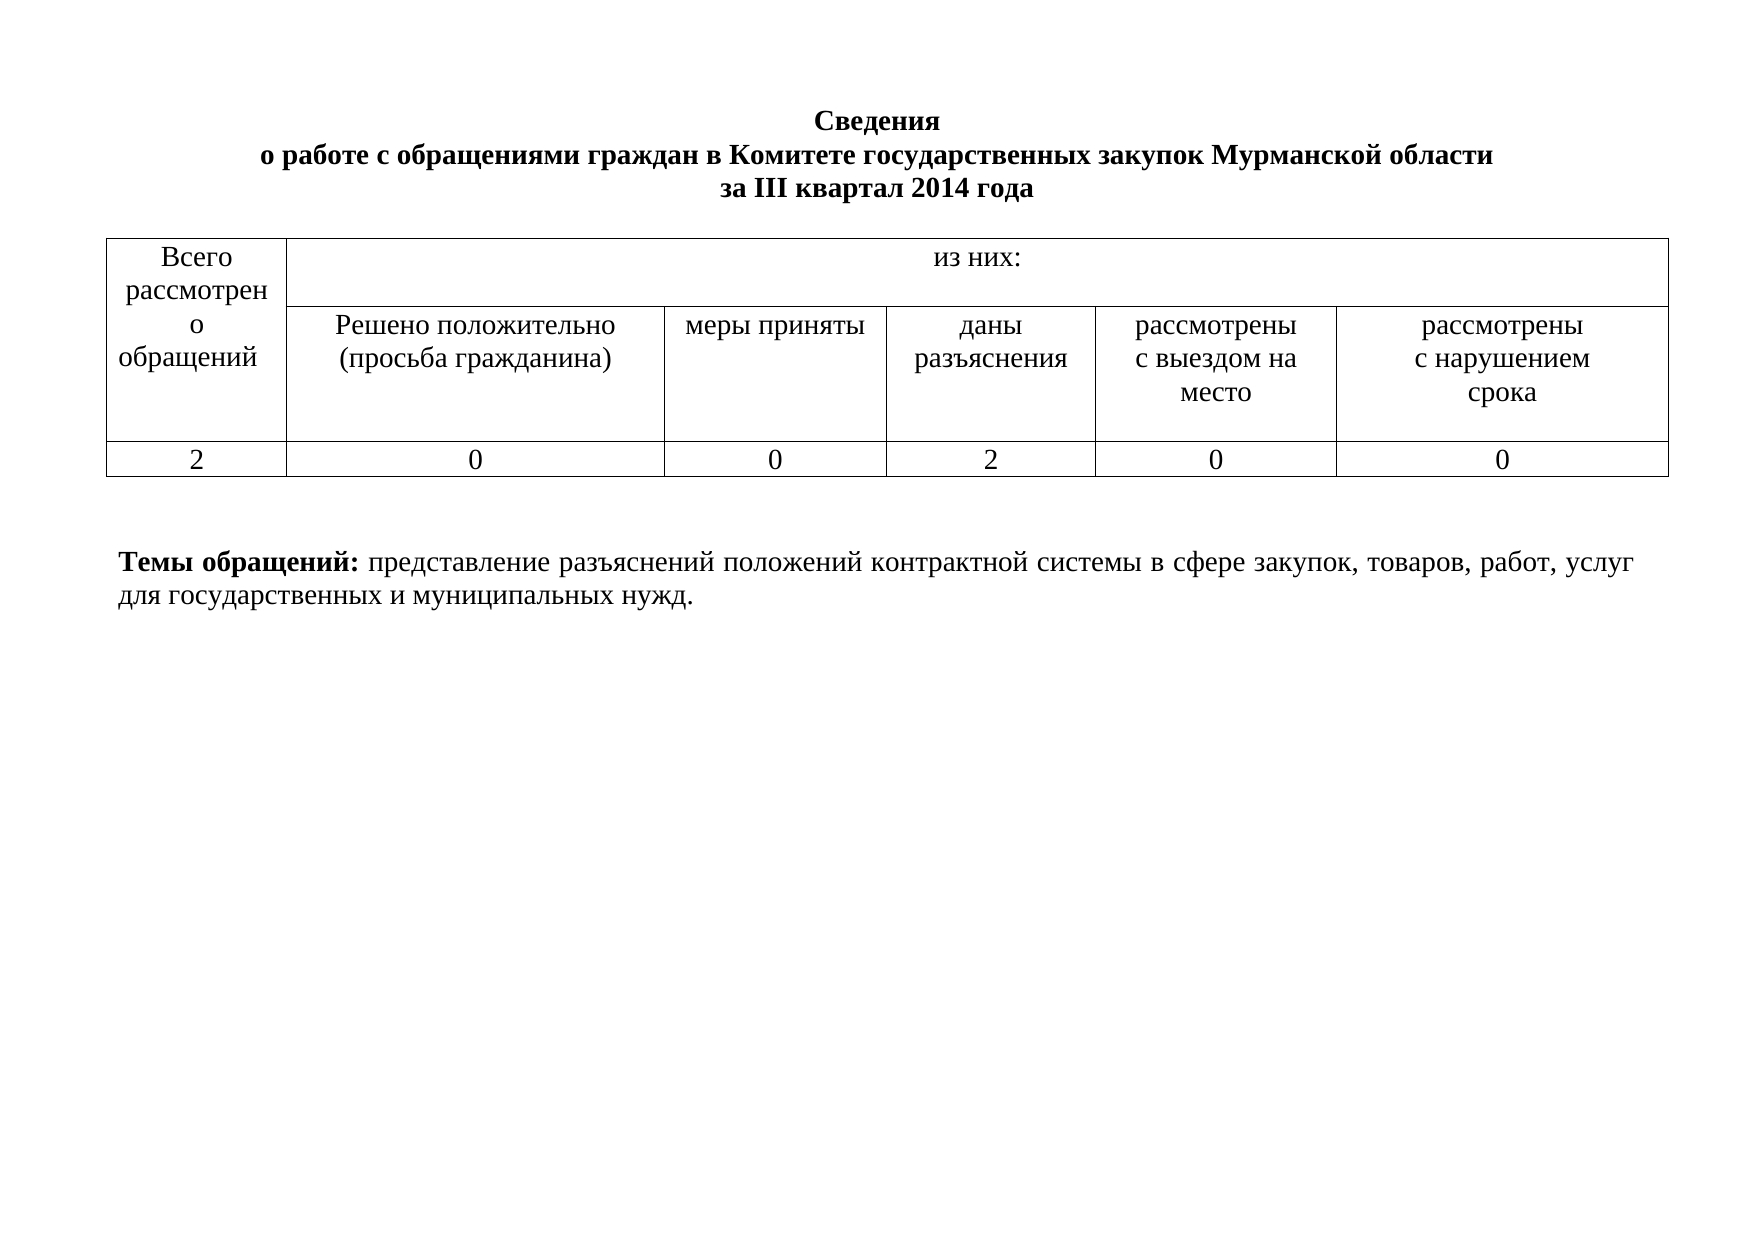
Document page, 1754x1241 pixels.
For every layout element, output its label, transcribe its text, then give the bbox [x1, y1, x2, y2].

text Темы обращений: представление разъяснений положений контрактной системы в сфере закупок, товаров, работ, услуг для государственных и муниципальных нужд. [118, 544, 1636, 611]
table_header Всего рассмотрено обращений [107, 239, 286, 441]
table_cell 0 [1337, 442, 1668, 476]
table_cell даны разъяснения [887, 307, 1095, 441]
table_cell рассмотрены с выездом на место [1096, 307, 1336, 441]
text Сведения [118, 103, 1636, 137]
text за III квартал 2014 года [118, 171, 1636, 204]
table_cell 0 [665, 442, 886, 476]
table_header из них: [287, 239, 1668, 306]
table_cell 0 [287, 442, 664, 476]
table_cell Решено положительно (просьба гражданина) [287, 307, 664, 441]
table_cell меры приняты [665, 307, 886, 441]
text о работе с обращениями граждан в Комитете государственных закупок Мурманской области [118, 137, 1636, 171]
table_cell 2 [107, 442, 286, 476]
table_cell 2 [887, 442, 1095, 476]
table_cell 0 [1096, 442, 1336, 476]
table_cell рассмотрены с нарушением срока [1337, 307, 1668, 441]
